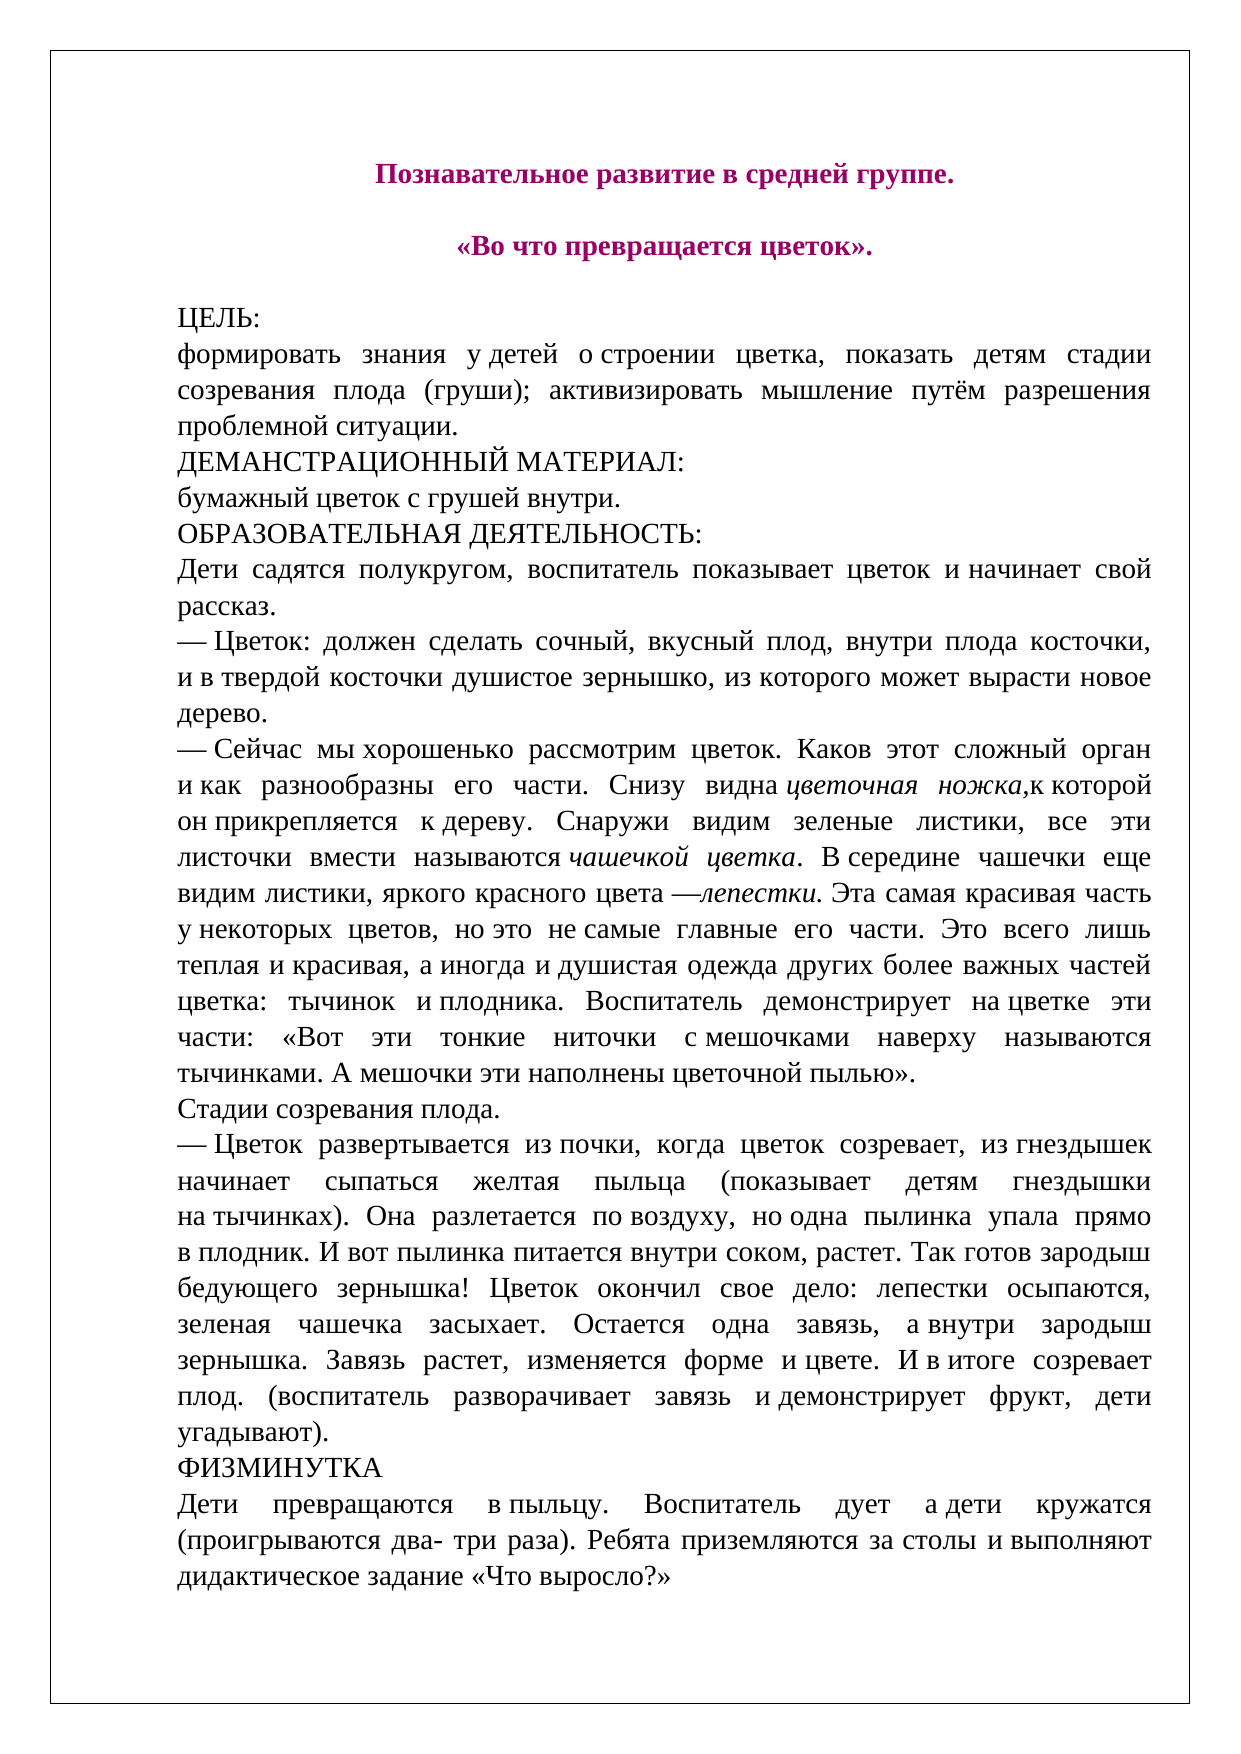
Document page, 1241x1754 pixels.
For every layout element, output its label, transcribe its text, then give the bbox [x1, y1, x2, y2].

text формировать знания у детей о строении цветка, показать детям стадии созревания плода (груши); активизировать мышление путём разрешения проблемной ситуации. [177, 334, 1152, 441]
text — Сейчас мы хорошенько рассмотрим цветок. Каков этот сложный орган и как разнообразны его части. Снизу видна цветочная ножка,к которой он прикрепляется к дереву. Снаружи видим зеленые листики, все эти листочки вмести называются чашечкой цветка. В середине чашечки еще видим листики, яркого красного цвета —лепестки. Эта самая красивая часть у некоторых цветов, но это не самые главные его части. Это всего лишь теплая и красивая, а иногда и душистая одежда других более важных частей цветка: тычинок и плодника. Воспитатель демонстрирует на цветке эти части: «Вот эти тонкие ниточки с мешочками наверху называются тычинками. А мешочки эти наполнены цветочной пылью». [177, 729, 1152, 1088]
text Дети садятся полукругом, воспитатель показывает цветок и начинает свой рассказ. [177, 549, 1152, 621]
text ФИЗМИНУТКА [177, 1448, 1152, 1484]
text Дети превращаются в пыльцу. Воспитатель дует а дети кружатся (проигрываются два- три раза). Ребята приземляются за столы и выполняют дидактическое задание «Что выросло?» [177, 1484, 1152, 1591]
text ОБРАЗОВАТЕЛЬНАЯ ДЕЯТЕЛЬНОСТЬ: [177, 513, 1152, 549]
text — Цветок: должен сделать сочный, вкусный плод, внутри плода косточки, и в твердой косточки душистое зернышко, из которого может вырасти новое дерево. [177, 621, 1152, 729]
text «Во что превращается цветок». [177, 226, 1152, 262]
text — Цветок развертывается из почки, когда цветок созревает, из гнездышек начинает сыпаться желтая пыльца (показывает детям гнездышки на тычинках). Она разлетается по воздуху, но одна пылинка упала прямо в плодник. И вот пылинка питается внутри соком, растет. Так готов зародыш бедующего зернышка! Цветок окончил свое дело: лепестки осыпаются, зеленая чашечка засыхает. Остается одна завязь, а внутри зародыш зернышка. Завязь растет, изменяется форме и цвете. И в итоге созревает плод. (воспитатель разворачивает завязь и демонстрирует фрукт, дети угадывают). [177, 1124, 1152, 1448]
text Стадии созревания плода. [177, 1088, 1152, 1124]
text Познавательное развитие в средней группе. [177, 154, 1152, 190]
text ДЕМАНСТРАЦИОННЫЙ МАТЕРИАЛ: [177, 441, 1152, 477]
text бумажный цветок с грушей внутри. [177, 477, 1152, 513]
text ЦЕЛЬ: [177, 298, 1152, 334]
